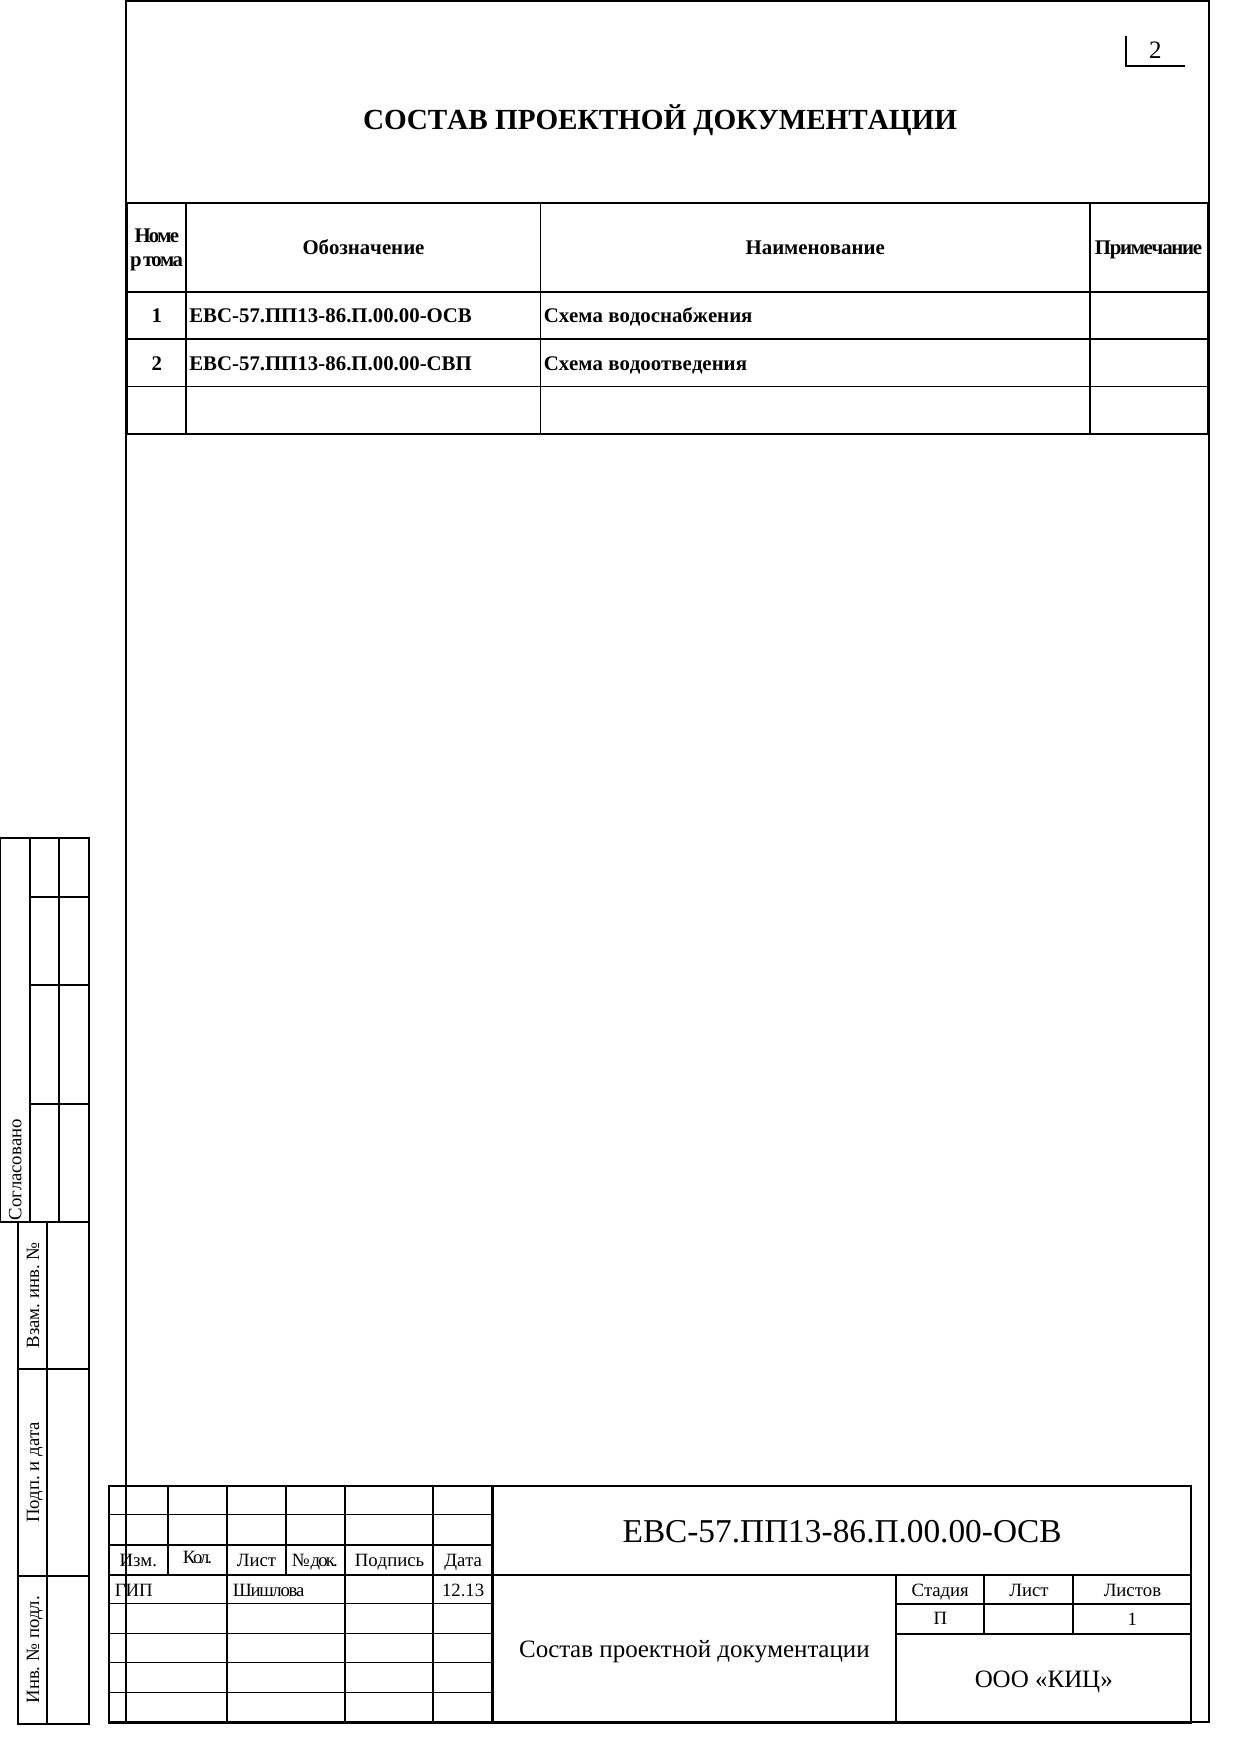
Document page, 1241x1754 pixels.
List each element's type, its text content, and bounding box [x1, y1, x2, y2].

table_header Наименование [541, 204, 1089, 291]
table_cell .П.00.00-СВП [187, 340, 540, 386]
table_header Примечание [1091, 204, 1207, 291]
table_cell .П.00.00-ОСВ [187, 293, 540, 338]
text Состав проектной документации [148, 102, 1172, 136]
table_cell [1091, 387, 1207, 433]
table_header Номер тома [128, 204, 185, 291]
table_cell Схема водоотведения [541, 340, 1089, 386]
table_cell [1091, 340, 1207, 386]
table_cell 2 [128, 340, 185, 386]
table_cell Схема водоснабжения [541, 293, 1089, 338]
table_cell 1 [128, 293, 185, 338]
table_cell [541, 387, 1089, 433]
table_cell [187, 387, 540, 433]
table_cell [128, 387, 185, 433]
table_header Обозначение [187, 204, 540, 291]
table_cell [1091, 293, 1207, 338]
